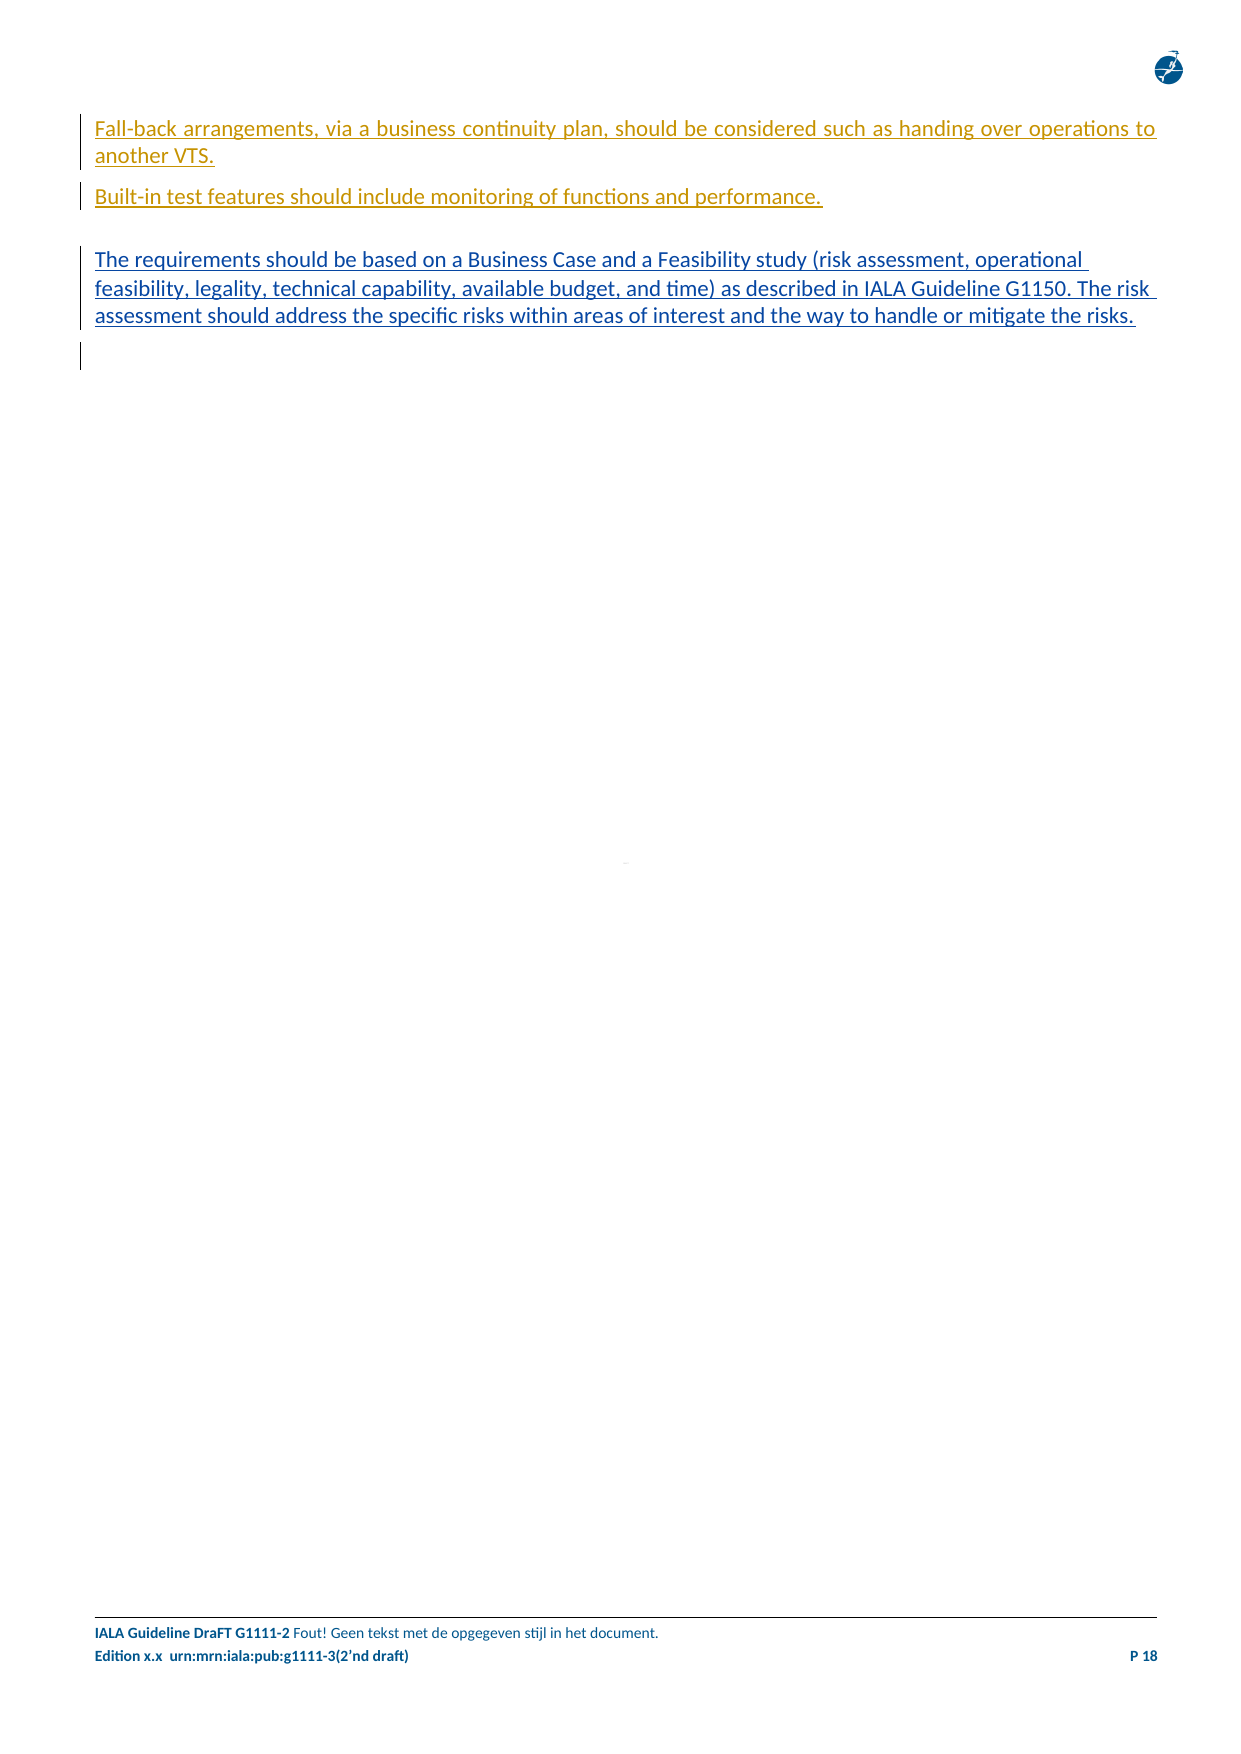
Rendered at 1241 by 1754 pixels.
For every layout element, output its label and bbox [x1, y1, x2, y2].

picture [1123, 0, 1241, 119]
